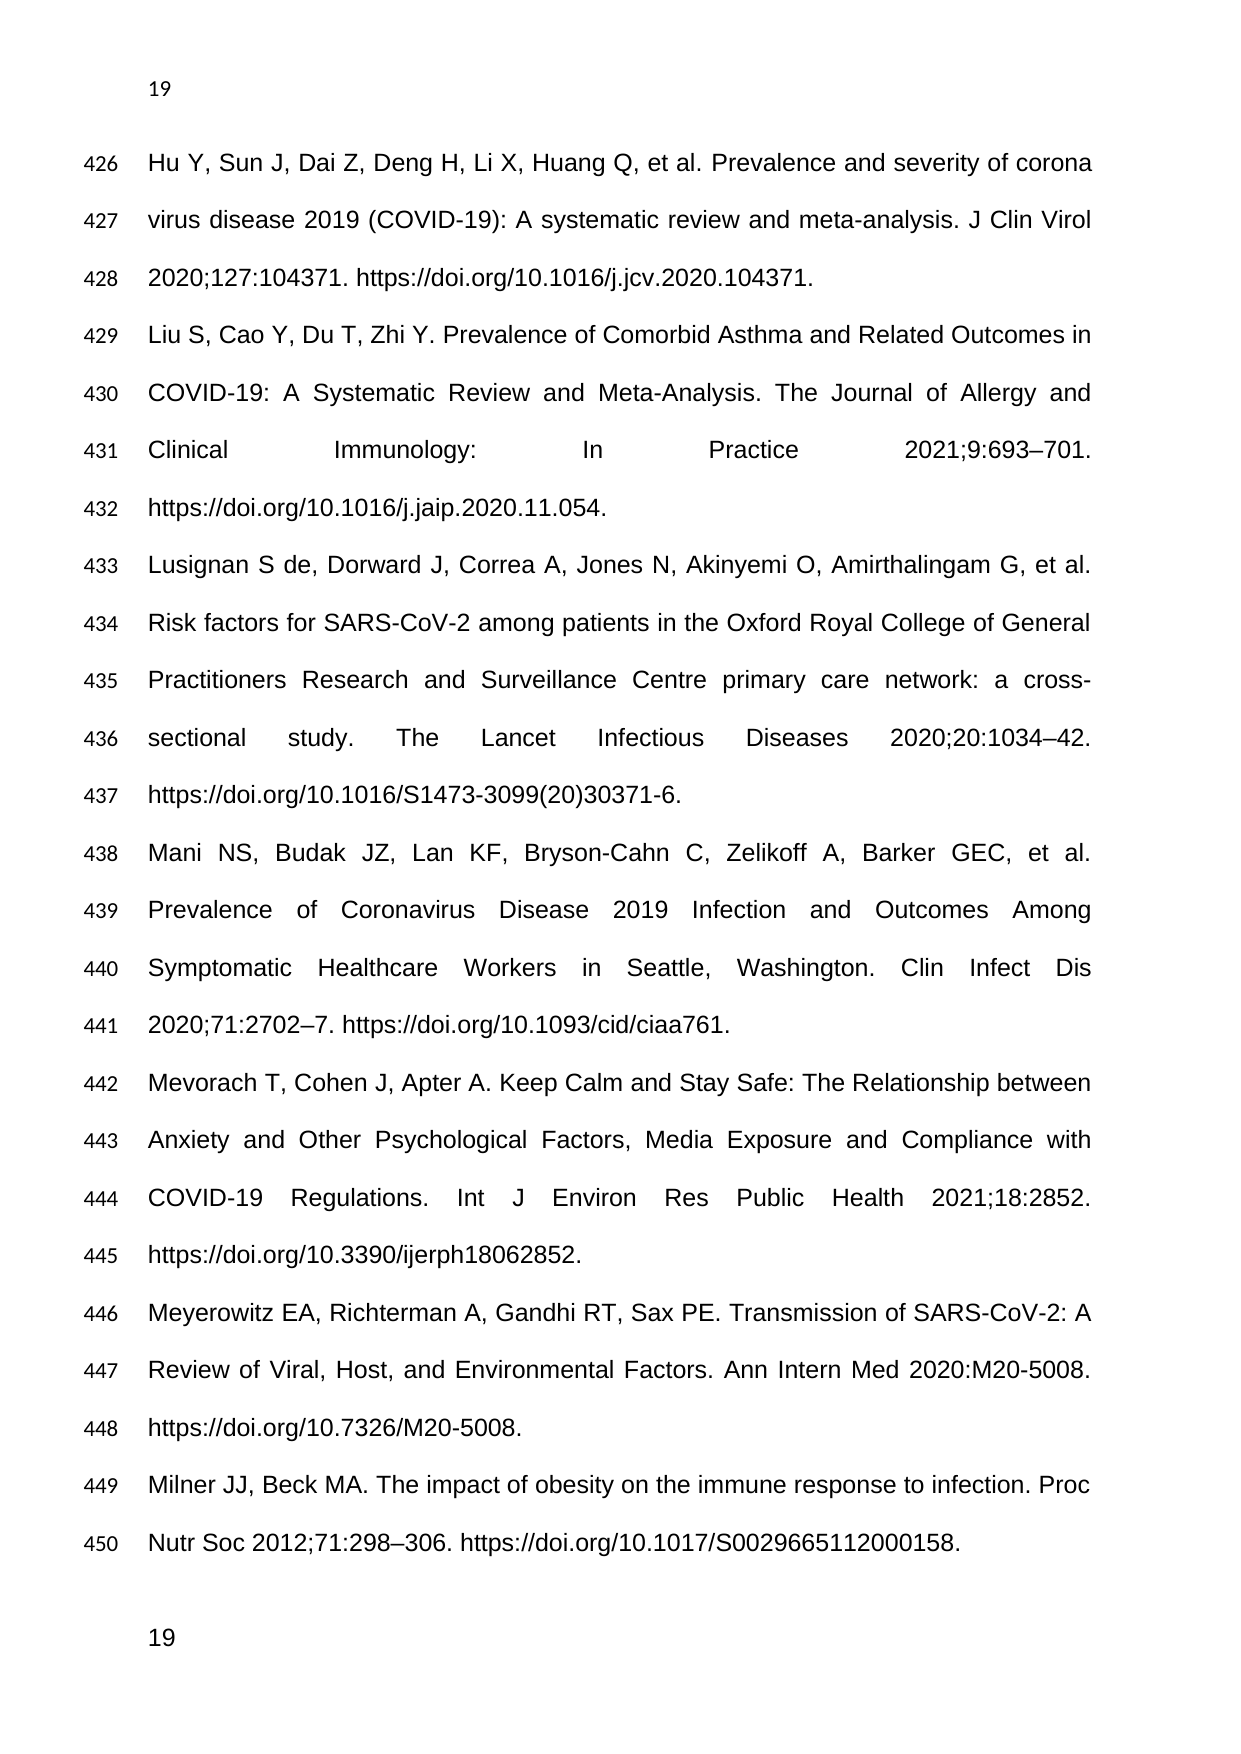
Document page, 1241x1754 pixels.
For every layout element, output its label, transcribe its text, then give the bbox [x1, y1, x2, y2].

text Liu S, Cao Y, Du T, Zhi Y. Prevalence of Comorbid Asthma and Related Outcomes in COVID-19: A Systematic Review and Meta-Analysis. The Journal of Allergy and Clinical Immunology: In Practice 2021;9:693–701. https://doi.org/10.1016/j.jaip.2020.11.054. [148, 320, 1093, 521]
text Mevorach T, Cohen J, Apter A. Keep Calm and Stay Safe: The Relationship between Anxiety and Other Psychological Factors, Media Exposure and Compliance with COVID-19 Regulations. Int J Environ Res Public Health 2021;18:2852. https://doi.org/10.3390/ijerph18062852. [148, 1068, 1093, 1269]
text Meyerowitz EA, Richterman A, Gandhi RT, Sax PE. Transmission of SARS-CoV-2: A Review of Viral, Host, and Environmental Factors. Ann Intern Med 2020:M20-5008. https://doi.org/10.7326/M20-5008. [148, 1298, 1093, 1441]
text Mani NS, Budak JZ, Lan KF, Bryson-Cahn C, Zelikoff A, Barker GEC, et al. Prevalence of Coronavirus Disease 2019 Infection and Outcomes Among Symptomatic Healthcare Workers in Seattle, Washington. Clin Infect Dis 2020;71:2702–7. https://doi.org/10.1093/cid/ciaa761. [148, 838, 1093, 1039]
text Hu Y, Sun J, Dai Z, Deng H, Li X, Huang Q, et al. Prevalence and severity of corona virus disease 2019 (COVID-19): A systematic review and meta-analysis. J Clin Virol 2020;127:104371. https://doi.org/10.1016/j.jcv.2020.104371. [148, 148, 1093, 291]
text Milner JJ, Beck MA. The impact of obesity on the immune response to infection. Proc Nutr Soc 2012;71:298–306. https://doi.org/10.1017/S0029665112000158. [148, 1470, 1093, 1556]
text Lusignan S de, Dorward J, Correa A, Jones N, Akinyemi O, Amirthalingam G, et al. Risk factors for SARS-CoV-2 among patients in the Oxford Royal College of General Practitioners Research and Surveillance Centre primary care network: a cross-sectional study. The Lancet Infectious Diseases 2020;20:1034–42. https://doi.org/10.1016/S1473-3099(20)30371-6. [148, 550, 1093, 809]
